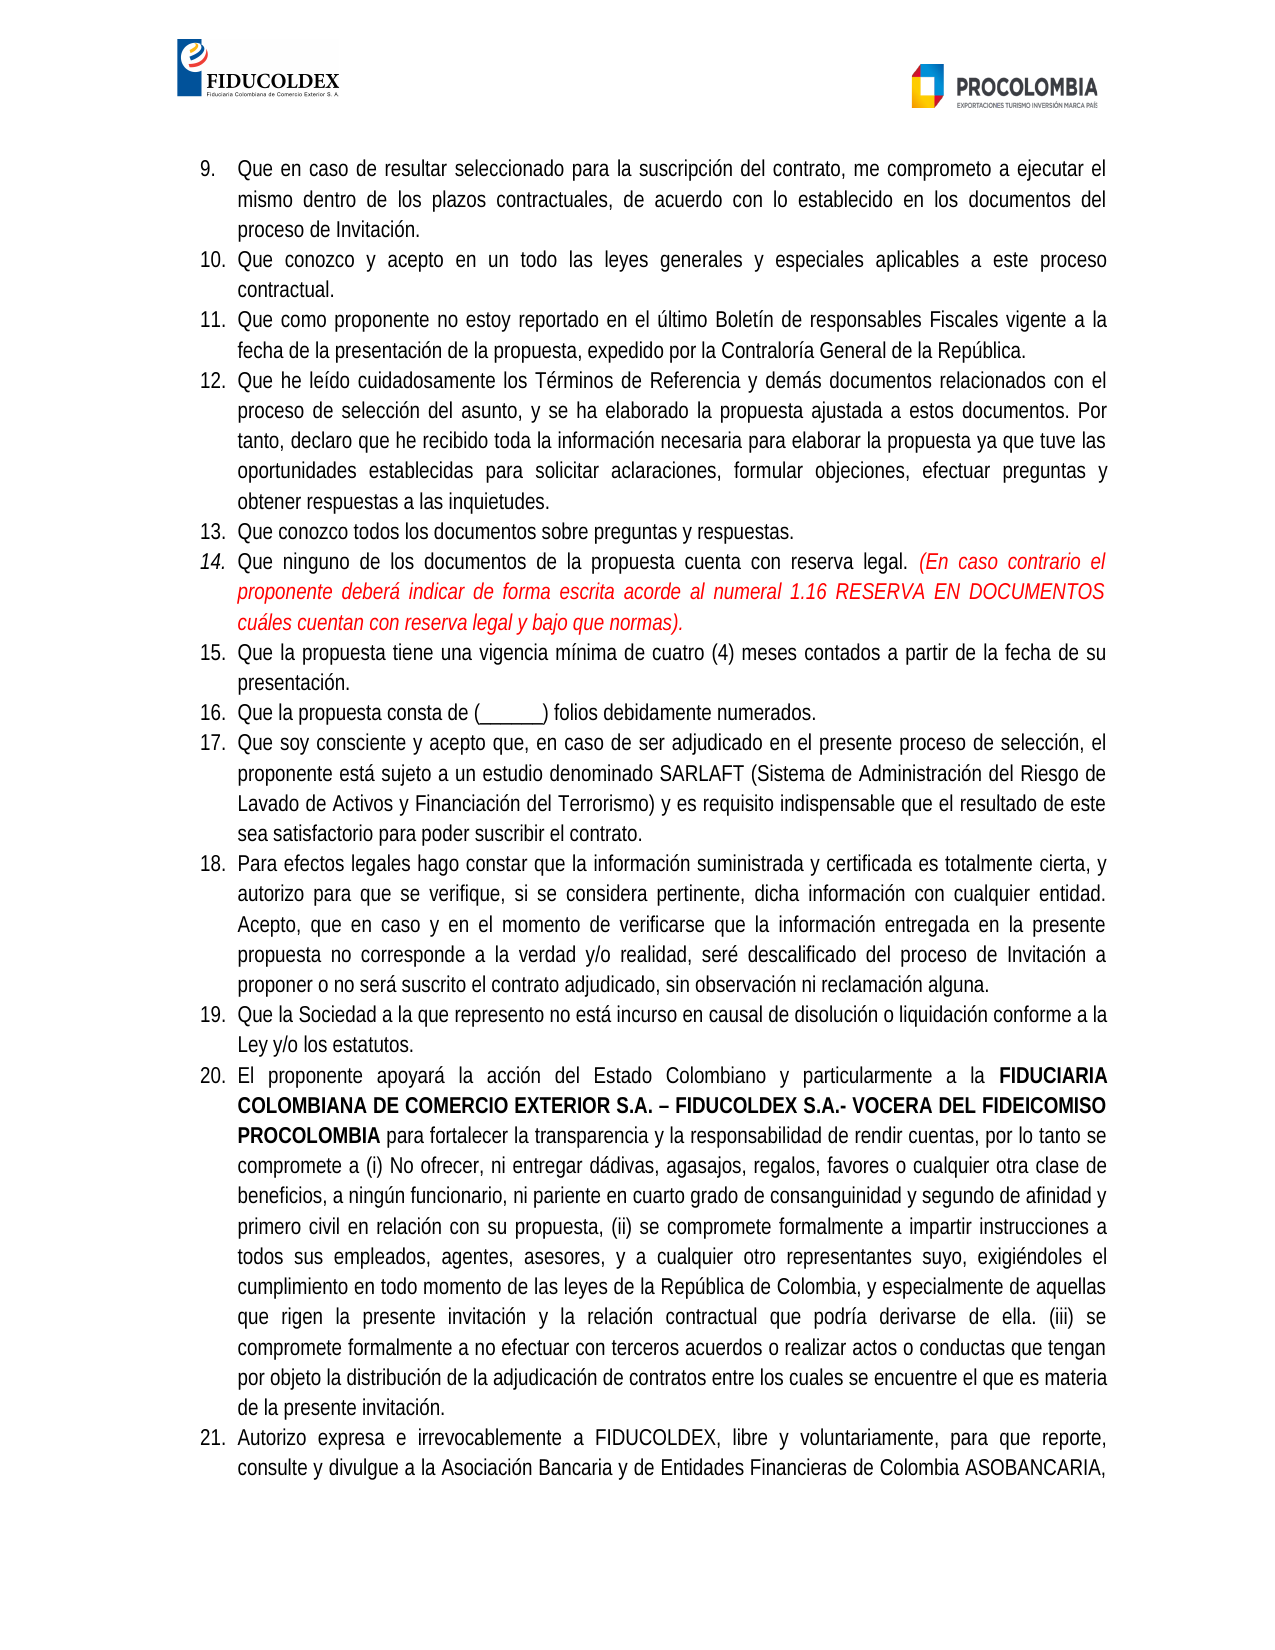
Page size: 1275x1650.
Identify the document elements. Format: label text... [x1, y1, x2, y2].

list El proponente apoyará la acción del Estado Colombiano y particularmente a la FIDUCIARIA COLOMBIANA DE COMERCIO EXTERIOR S.A. – FIDUCOLDEX S.A.- VOCERA DEL FIDEICOMISO PROCOLOMBIA para fortalecer la transparencia y la responsabilidad de rendir cuentas, por lo tanto se compromete a (i) No ofrecer, ni entregar dádivas, agasajos, regalos, favores o cualquier otra clase de beneficios, a ningún funcionario, ni pariente en cuarto grado de consanguinidad y segundo de afinidad y primero civil en relación con su propuesta, (ii) se compromete formalmente a impartir instrucciones a todos sus empleados, agentes, asesores, y a cualquier otro representantes suyo, exigiéndoles el cumplimiento en todo momento de las leyes de la República de Colombia, y especialmente de aquellas que rigen la presente invitación y la relación contractual que podría derivarse de ella. (iii) se compromete formalmente a no efectuar con terceros acuerdos o realizar actos o conductas que tengan por objeto la distribución de la adjudicación de contratos entre los cuales se encuentre el que es materia de la presente invitación. [200, 1062, 1107, 1420]
list Que la Sociedad a la que represento no está incurso en causal de disolución o liquidación conforme a la Ley y/o los estatutos. [200, 1001, 1107, 1058]
list Que como proponente no estoy reportado en el último Boletín de responsables Fiscales vigente a la fecha de la presentación de la propuesta, expedido por la Contraloría General de la República. [200, 306, 1107, 363]
picture [911, 64, 1098, 108]
list Que ninguno de los documentos de la propuesta cuenta con reserva legal. (En caso contrario el proponente deberá indicar de forma escrita acorde al numeral 1.16 RESERVA EN DOCUMENTOS cuáles cuentan con reserva legal y bajo que normas). [200, 548, 1107, 635]
list Que soy consciente y acepto que, en caso de ser adjudicado en el presente proceso de selección, el proponente está sujeto a un estudio denominado SARLAFT (Sistema de Administración del Riesgo de Lavado de Activos y Financiación del Terrorismo) y es requisito indispensable que el resultado de este sea satisfactorio para poder suscribir el contrato. [200, 729, 1107, 846]
list Que en caso de resultar seleccionado para la suscripción del contrato, me comprometo a ejecutar el mismo dentro de los plazos contractuales, de acuerdo con lo establecido en los documentos del proceso de Invitación. [200, 155, 1107, 242]
list Para efectos legales hago constar que la información suministrada y certificada es totalmente cierta, y autorizo para que se verifique, si se considera pertinente, dicha información con cualquier entidad. Acepto, que en caso y en el momento de verificarse que la información entregada en la presente propuesta no corresponde a la verdad y/o realidad, seré descalificado del proceso de Invitación a proponer o no será suscrito el contrato adjudicado, sin observación ni reclamación alguna. [200, 850, 1107, 997]
list Que la propuesta consta de (______) folios debidamente numerados. [200, 699, 1107, 725]
picture [177, 39, 340, 98]
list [200, 1424, 1107, 1481]
list Que he leído cuidadosamente los Términos de Referencia y demás documentos relacionados con el proceso de selección del asunto, y se ha elaborado la propuesta ajustada a estos documentos. Por tanto, declaro que he recibido toda la información necesaria para elaborar la propuesta ya que tuve las oportunidades establecidas para solicitar aclaraciones, formular objeciones, efectuar preguntas y obtener respuestas a las inquietudes. [200, 367, 1107, 514]
list Que conozco todos los documentos sobre preguntas y respuestas. [200, 518, 1107, 544]
list Que conozco y acepto en un todo las leyes generales y especiales aplicables a este proceso contractual. [200, 246, 1107, 302]
list Que la propuesta tiene una vigencia mínima de cuatro (4) meses contados a partir de la fecha de su presentación. [200, 639, 1107, 695]
